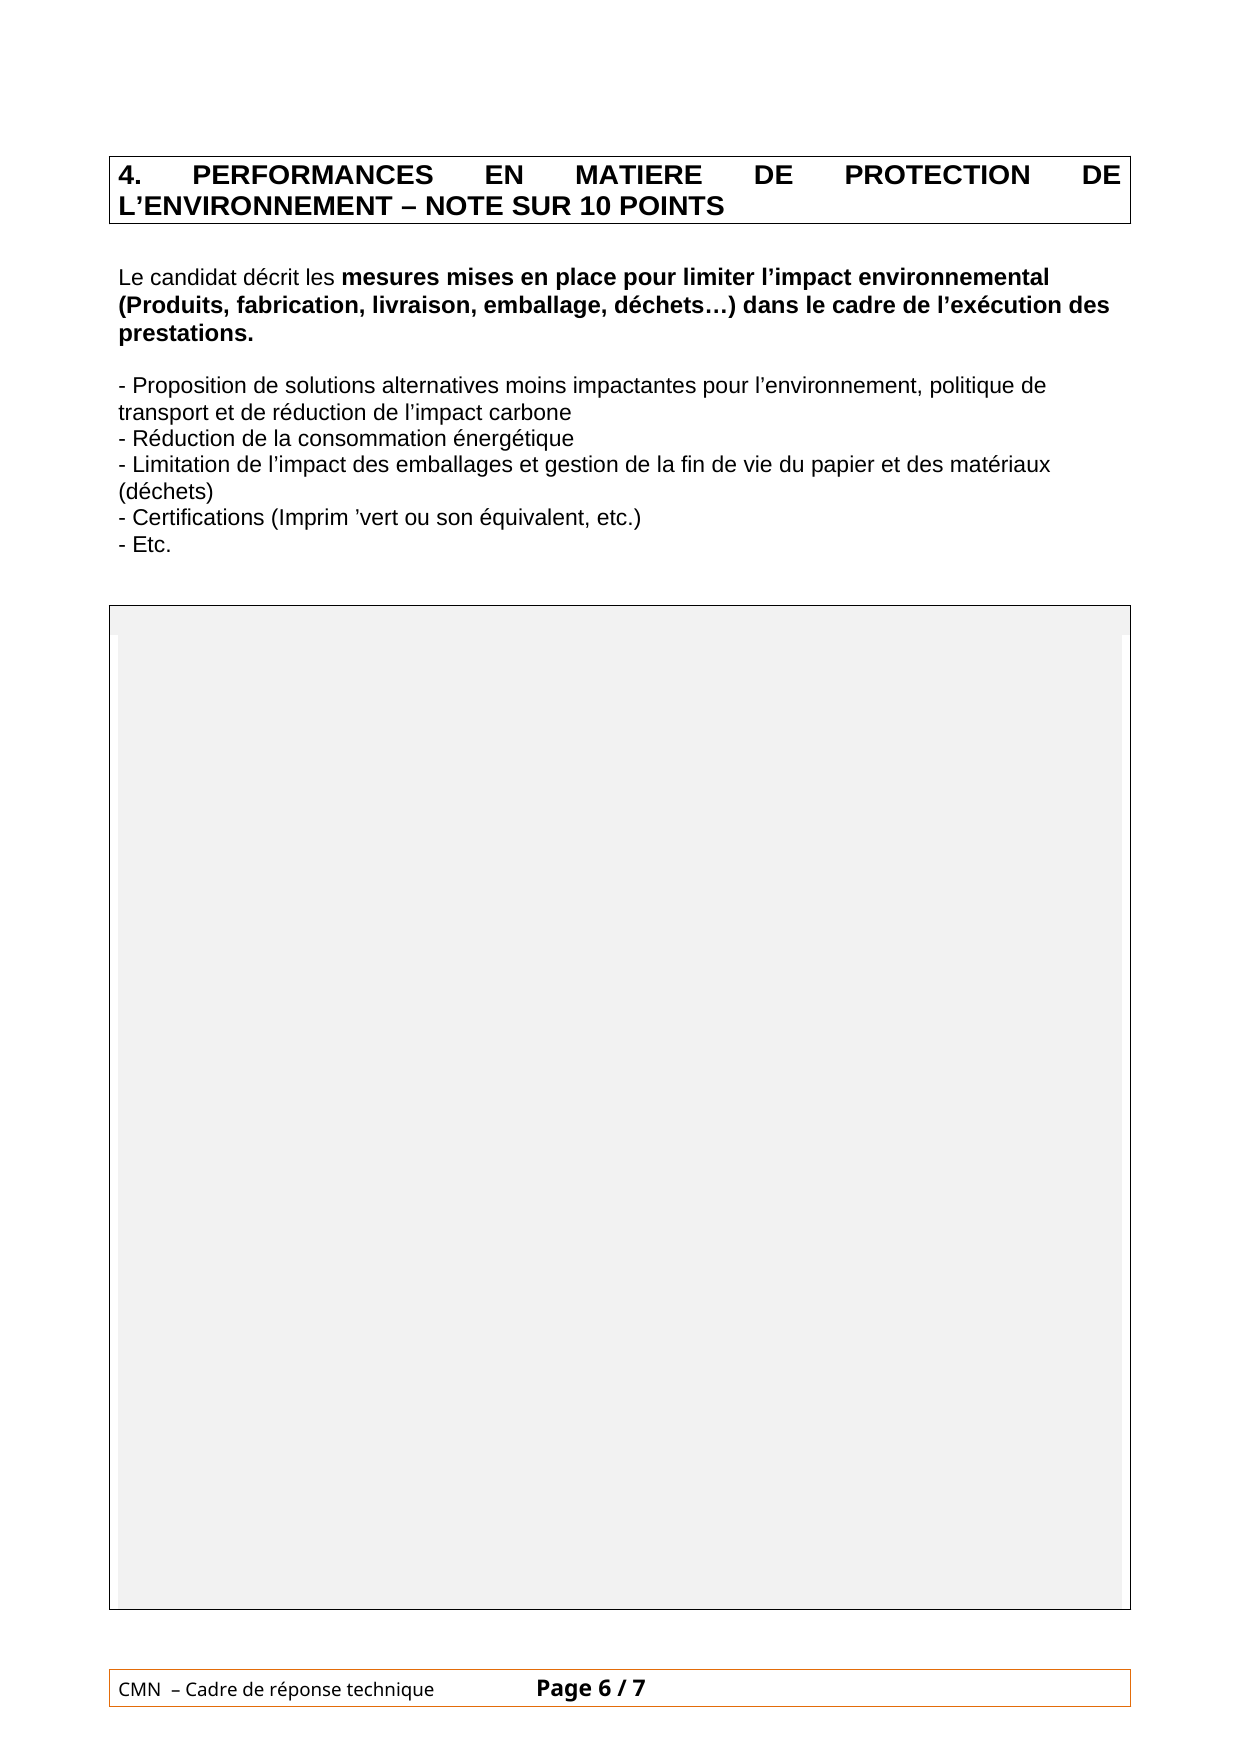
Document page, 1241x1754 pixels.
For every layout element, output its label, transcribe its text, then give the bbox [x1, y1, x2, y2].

text - Certifications (Imprim ’vert ou son équivalent, etc.) [118, 504, 1122, 531]
text - Limitation de l’impact des emballages et gestion de la fin de vie du papier et des matériaux (déchets) [118, 451, 1122, 504]
text - Proposition de solutions alternatives moins impactantes pour l’environnement, politique de transport et de réduction de l’impact carbone [118, 372, 1122, 425]
text Le candidat décrit les mesures mises en place pour limiter l’impact environnemental (Produits, fabrication, livraison, emballage, déchets…) dans le cadre de l’exécution des prestations. [118, 263, 1122, 346]
subtitle PERFORMANCES EN MATIERE DE PROTECTION DE L’ENVIRONNEMENT – NOTE SUR 10 POINTS [110, 157, 1130, 223]
text - Etc. [118, 531, 1122, 557]
text - Réduction de la consommation énergétique [118, 425, 1122, 451]
